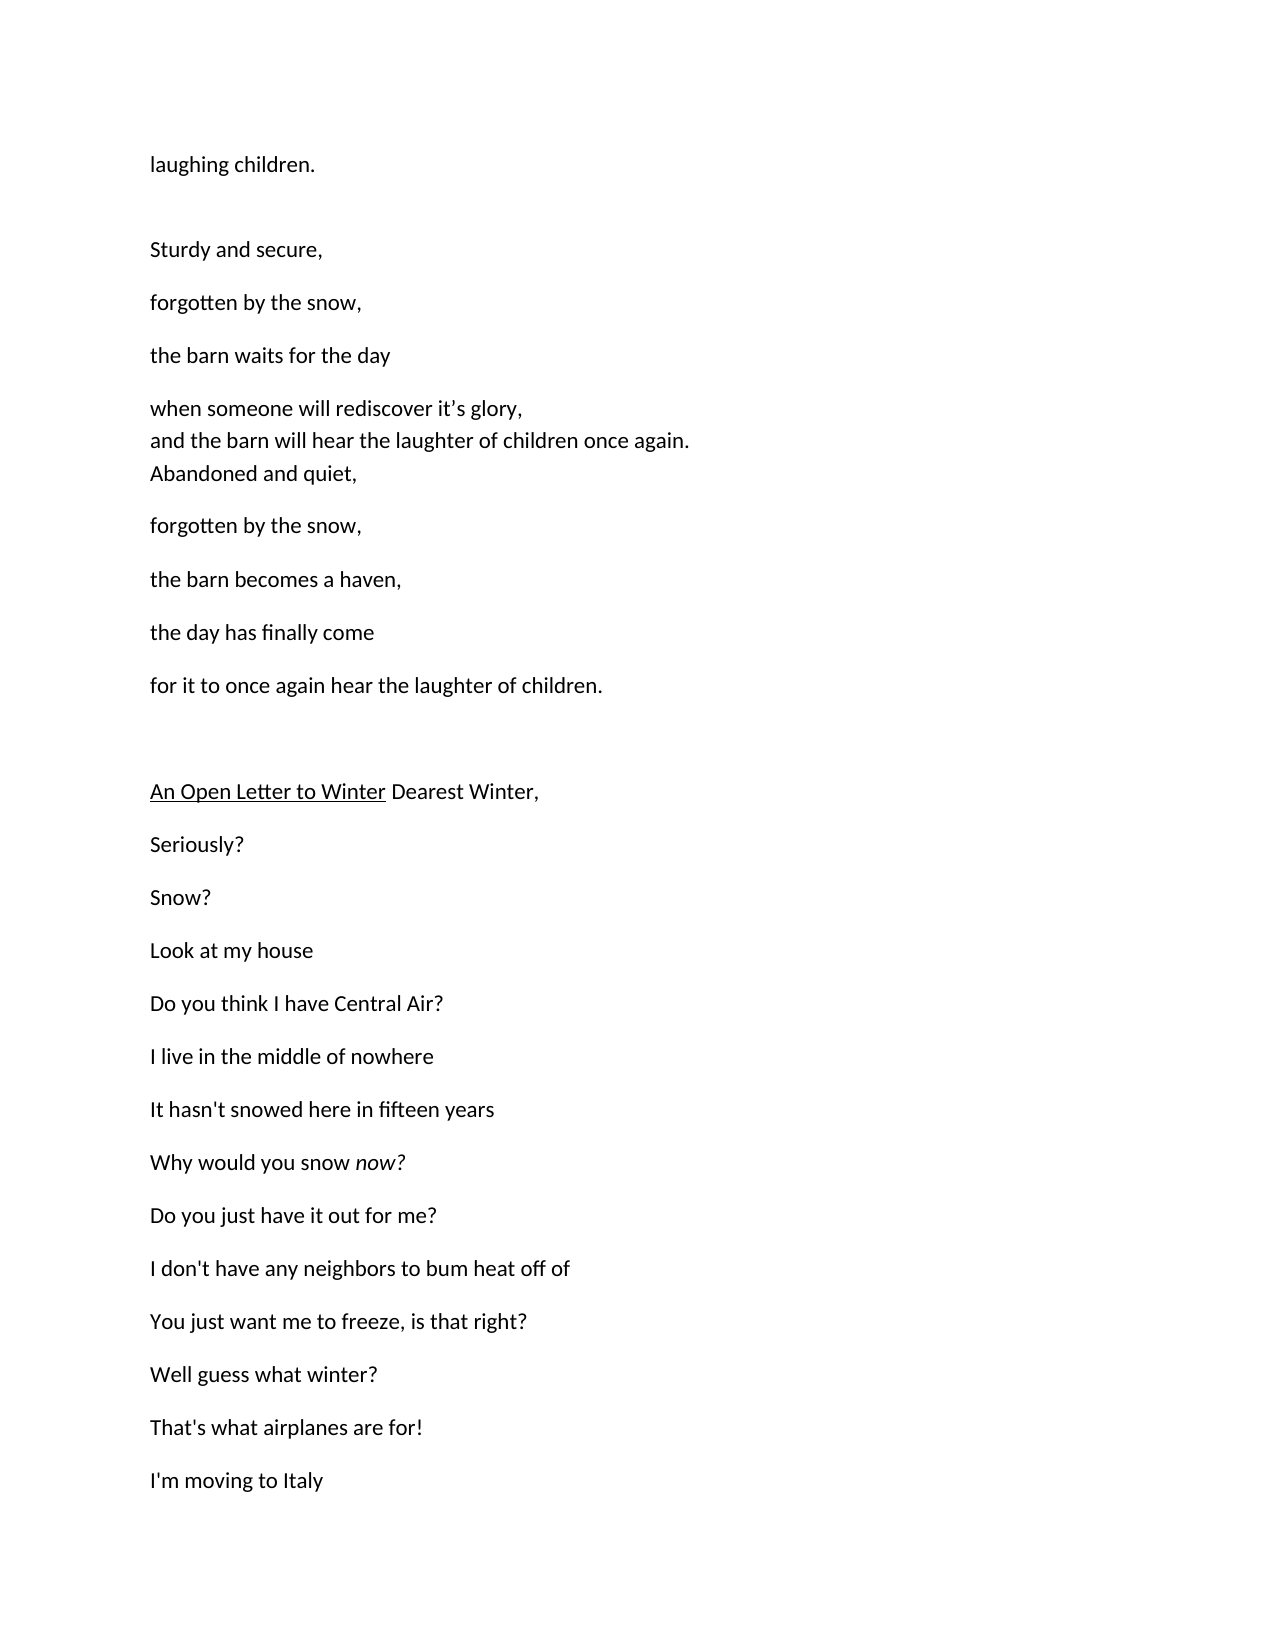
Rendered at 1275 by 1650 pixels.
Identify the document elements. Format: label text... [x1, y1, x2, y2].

text An Open Letter to Winter Dearest Winter, [150, 777, 1125, 805]
text Do you just have it out for me? [150, 1201, 1125, 1229]
text Why would you snow now? [150, 1148, 1125, 1176]
text Seriously? [150, 830, 1125, 858]
text You just want me to freeze, is that right? [150, 1307, 1125, 1335]
text laughing children. [150, 150, 1125, 178]
text I live in the middle of nowhere [150, 1042, 1125, 1070]
text for it to once again hear the laughter of children. [150, 671, 1125, 699]
text Well guess what winter? [150, 1360, 1125, 1388]
text Sturdy and secure, [150, 203, 1125, 263]
text I don't have any neighbors to bum heat off of [150, 1254, 1125, 1282]
text the barn becomes a haven, [150, 565, 1125, 593]
text forgotten by the snow, [150, 288, 1125, 316]
text the day has finally come [150, 618, 1125, 646]
text Look at my house [150, 936, 1125, 964]
text Snow? [150, 883, 1125, 911]
text forgotten by the snow, [150, 512, 1125, 540]
text Do you think I have Central Air? [150, 989, 1125, 1017]
text the barn waits for the day [150, 341, 1125, 369]
text I'm moving to Italy [150, 1466, 1125, 1494]
text That's what airplanes are for! [150, 1413, 1125, 1441]
text when someone will rediscover it’s glory, and the barn will hear the laughter of children once again. Abandoned and quiet, [150, 394, 1125, 487]
text It hasn't snowed here in fifteen years [150, 1095, 1125, 1123]
